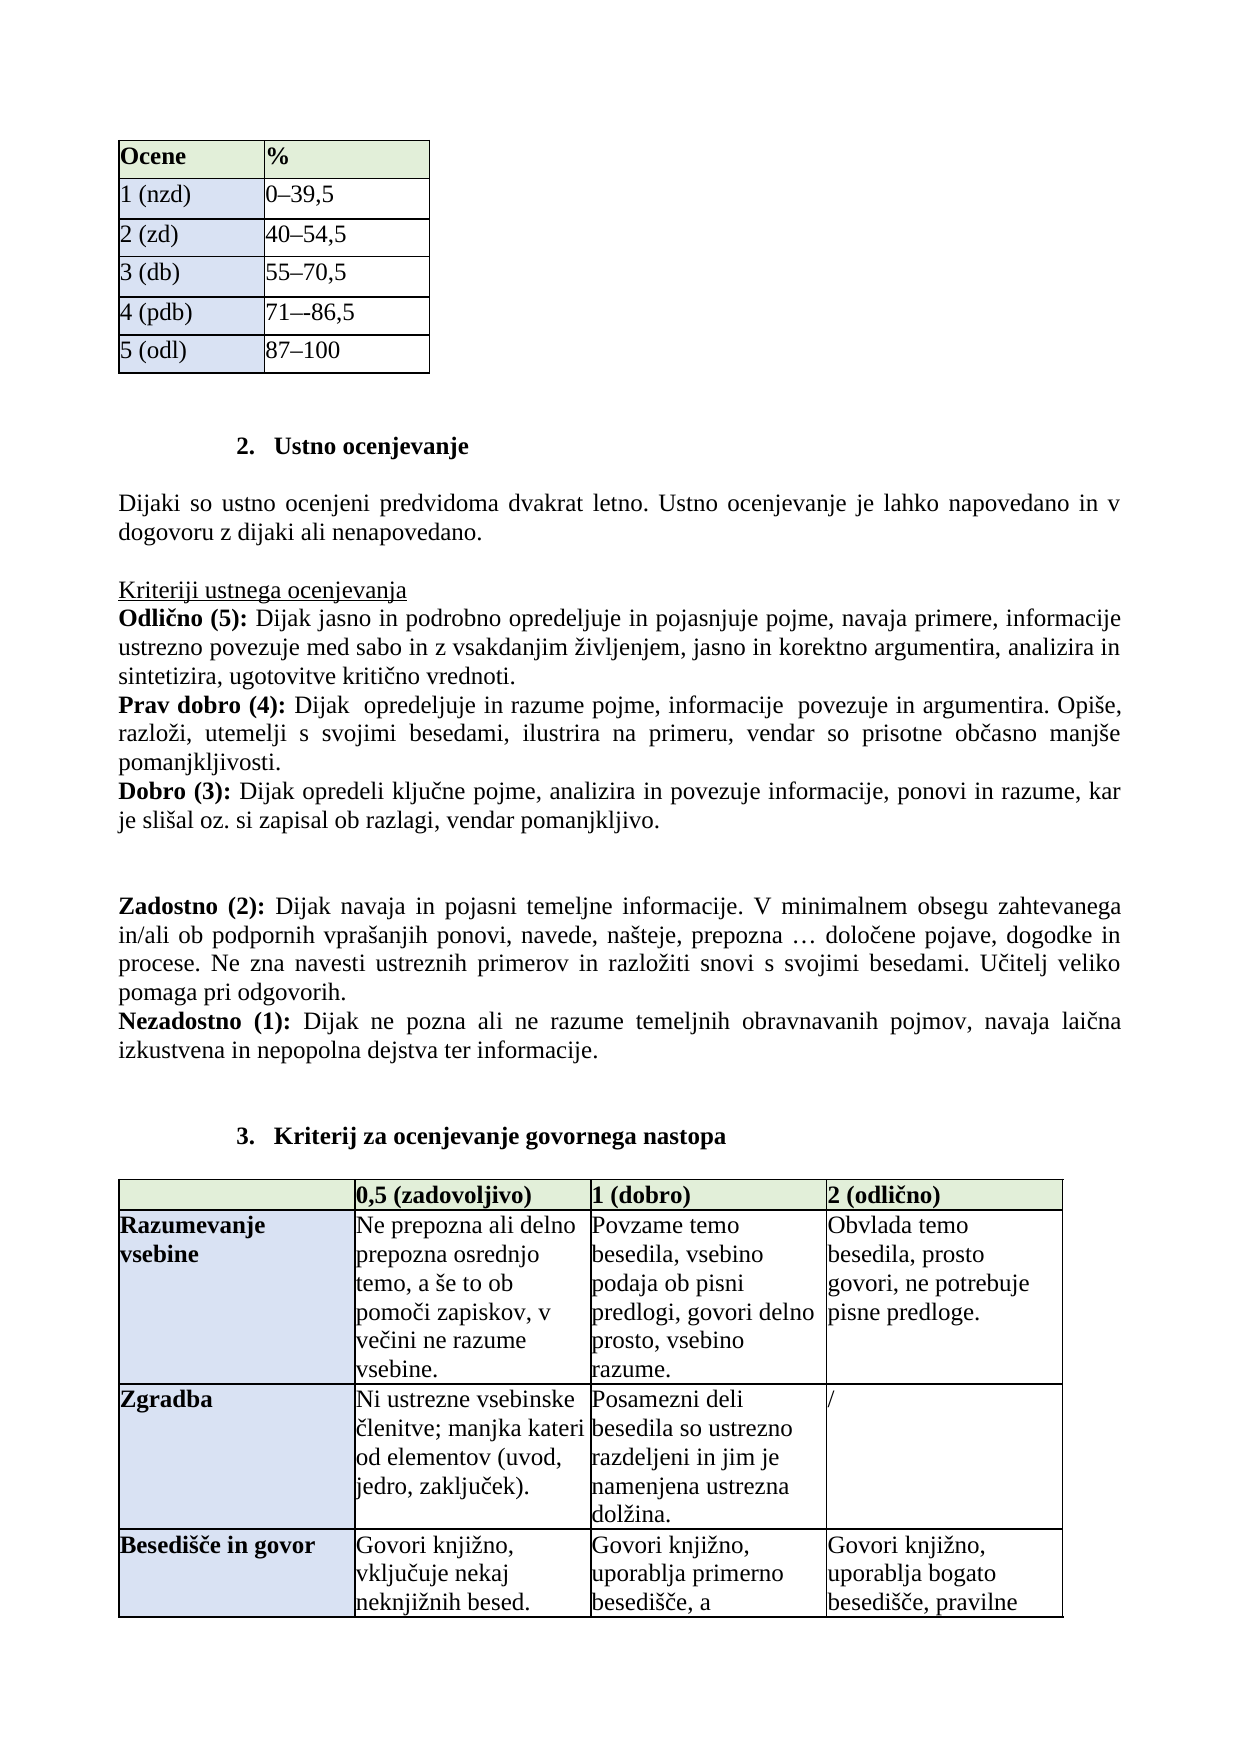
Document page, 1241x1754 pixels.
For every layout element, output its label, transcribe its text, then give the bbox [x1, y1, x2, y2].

table_cell 55–70,5 [265, 257, 429, 296]
table_header 2 (odlično) [827, 1180, 1062, 1209]
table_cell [827, 1530, 1062, 1616]
table_header [120, 1180, 354, 1209]
table_cell Povzame temo besedila, vsebino podaja ob pisni predlogi, govori delno prosto, vsebino razume. [592, 1211, 826, 1383]
list Kriterij za ocenjevanje govornega nastopa [236, 1121, 1122, 1150]
table_cell Razumevanje vsebine [120, 1211, 354, 1383]
table_cell 1 (nzd) [120, 179, 264, 218]
table_cell Posamezni deli besedila so ustrezno razdeljeni in jim je namenjena ustrezna dolžina. [592, 1385, 826, 1528]
text Dobro (3): Dijak opredeli ključne pojme, analizira in povezuje informacije, ponovi in razume, kar je slišal oz. si zapisal ob razlagi, vendar pomanjkljivo. [118, 776, 1122, 833]
text Dijaki so ustno ocenjeni predvidoma dvakrat letno. Ustno ocenjevanje je lahko napovedano in v dogovoru z dijaki ali nenapovedano. [118, 488, 1122, 546]
table_cell 40–54,5 [265, 220, 429, 256]
table_cell Ne prepozna ali delno prepozna osrednjo temo, a še to ob pomoči zapiskov, v večini ne razume vsebine. [356, 1211, 590, 1383]
table_cell 87–100 [265, 336, 429, 372]
table_cell 2 (zd) [120, 220, 264, 256]
table_cell Obvlada temo besedila, prosto govori, ne potrebuje pisne predloge. [827, 1211, 1062, 1383]
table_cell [592, 1530, 826, 1616]
table_cell Besedišče in govor [120, 1530, 354, 1616]
text Prav dobro (4): Dijak opredeljuje in razume pojme, informacije povezuje in argumentira. Opiše, razloži, utemelji s svojimi besedami, ilustrira na primeru, vendar so prisotne občasno manjše pomanjkljivosti. [118, 690, 1122, 776]
text Odlično (5): Dijak jasno in podrobno opredeljuje in pojasnjuje pojme, navaja primere, informacije ustrezno povezuje med sabo in z vsakdanjim življenjem, jasno in korektno argumentira, analizira in sintetizira, ugotovitve kritično vrednoti. [118, 603, 1122, 690]
text Zadostno (2): Dijak navaja in pojasni temeljne informacije. V minimalnem obsegu zahtevanega in/ali ob podpornih vprašanjih ponovi, navede, našteje, prepozna … določene pojave, dogodke in procese. Ne zna navesti ustreznih primerov in razložiti snovi s svojimi besedami. Učitelj veliko pomaga pri odgovorih. [118, 891, 1122, 1006]
text Kriteriji ustnega ocenjevanja [118, 575, 1122, 603]
table_cell 3 (db) [120, 257, 264, 296]
table_cell 4 (pdb) [120, 298, 264, 334]
table_header 1 (dobro) [592, 1180, 826, 1209]
text Nezadostno (1): Dijak ne pozna ali ne razume temeljnih obravnavanih pojmov, navaja laična izkustvena in nepopolna dejstva ter informacije. [118, 1006, 1122, 1063]
table_header 0,5 (zadovoljivo) [356, 1180, 590, 1209]
table_cell Zgradba [120, 1385, 354, 1528]
table_cell 71–-86,5 [265, 298, 429, 334]
table_cell 0–39,5 [265, 179, 429, 218]
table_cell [356, 1530, 590, 1616]
table_cell Ni ustrezne vsebinske členitve; manjka kateri od elementov (uvod, jedro, zaključek). [356, 1385, 590, 1528]
table_cell / [827, 1385, 1062, 1528]
table_header Ocene [120, 141, 264, 178]
list Ustno ocenjevanje [236, 431, 1122, 460]
table_header % [265, 141, 429, 178]
table_cell 5 (odl) [120, 336, 264, 372]
